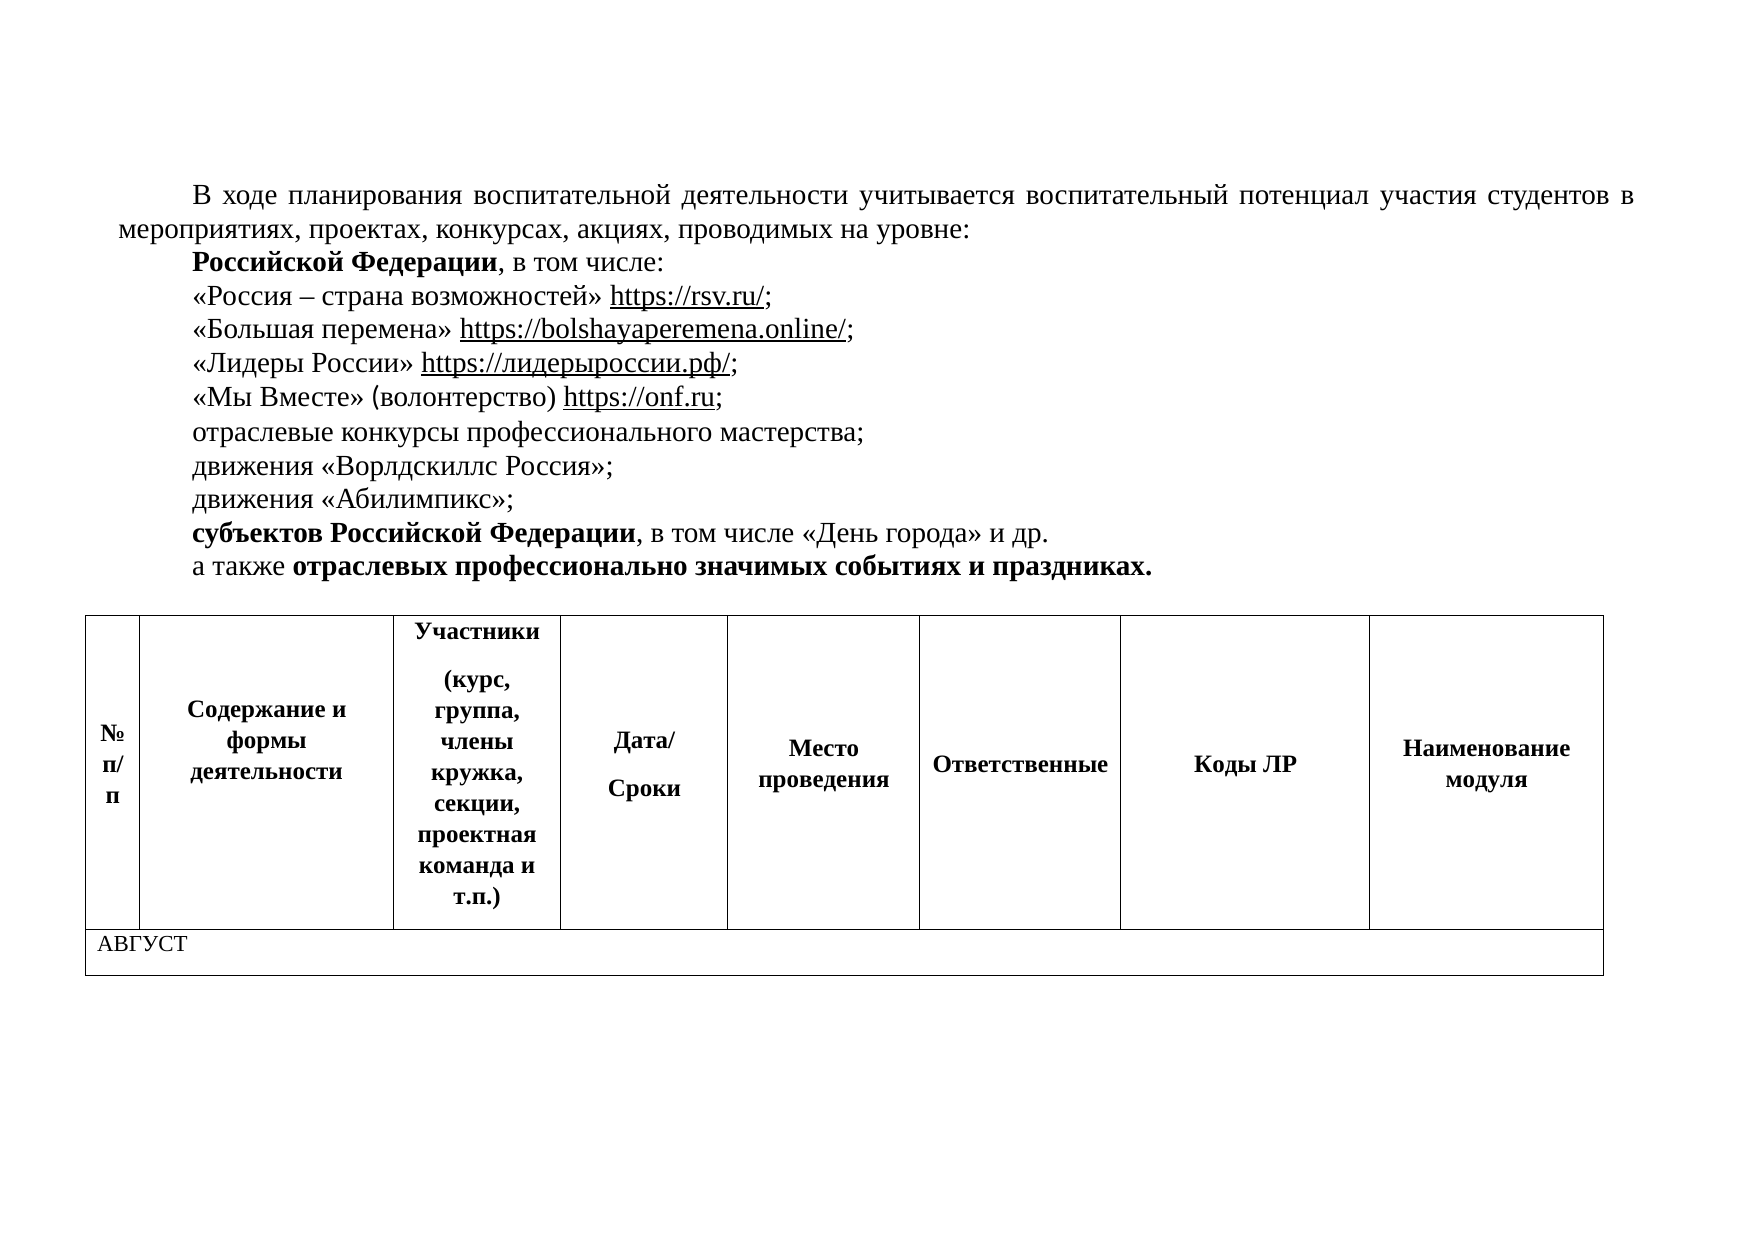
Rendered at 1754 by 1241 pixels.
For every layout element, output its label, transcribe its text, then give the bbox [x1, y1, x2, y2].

text В ходе планирования воспитательной деятельности учитывается воспитательный потенциал участия студентов в мероприятиях, проектах, конкурсах, акциях, проводимых на уровне: [118, 177, 1636, 244]
text Российской Федерации, в том числе: [118, 244, 1636, 278]
table_cell АВГУСТ [86, 930, 1603, 975]
table_header Дата/ Сроки [561, 616, 727, 929]
table_header Ответственные [920, 616, 1120, 929]
text «Мы Вместе» (волонтерство) https://onf.ru; [192, 378, 1636, 414]
table_header № п/п [86, 616, 139, 929]
text а также отраслевых профессионально значимых событиях и праздниках. [118, 548, 1636, 582]
text отраслевые конкурсы профессионального мастерства; [192, 414, 1636, 448]
table_header Участники (курс, группа, члены кружка, секции, проектная команда и т.п.) [394, 616, 560, 929]
text субъектов Российской Федерации, в том числе «День города» и др. [118, 515, 1636, 548]
table_header Наименование модуля [1370, 616, 1603, 929]
text «Россия – страна возможностей» https://rsv.ru/; [192, 278, 1636, 311]
text движения «Ворлдскиллс Россия»; [192, 448, 1636, 481]
text «Лидеры России» https://лидерыроссии.рф/; [192, 345, 1636, 378]
table_header Содержание и формы деятельности [140, 616, 393, 929]
text «Большая перемена» https://bolshayaperemena.online/; [192, 311, 1636, 345]
text движения «Абилимпикс»; [192, 481, 1636, 515]
table_header Место проведения [728, 616, 919, 929]
table_header Коды ЛР [1121, 616, 1369, 929]
